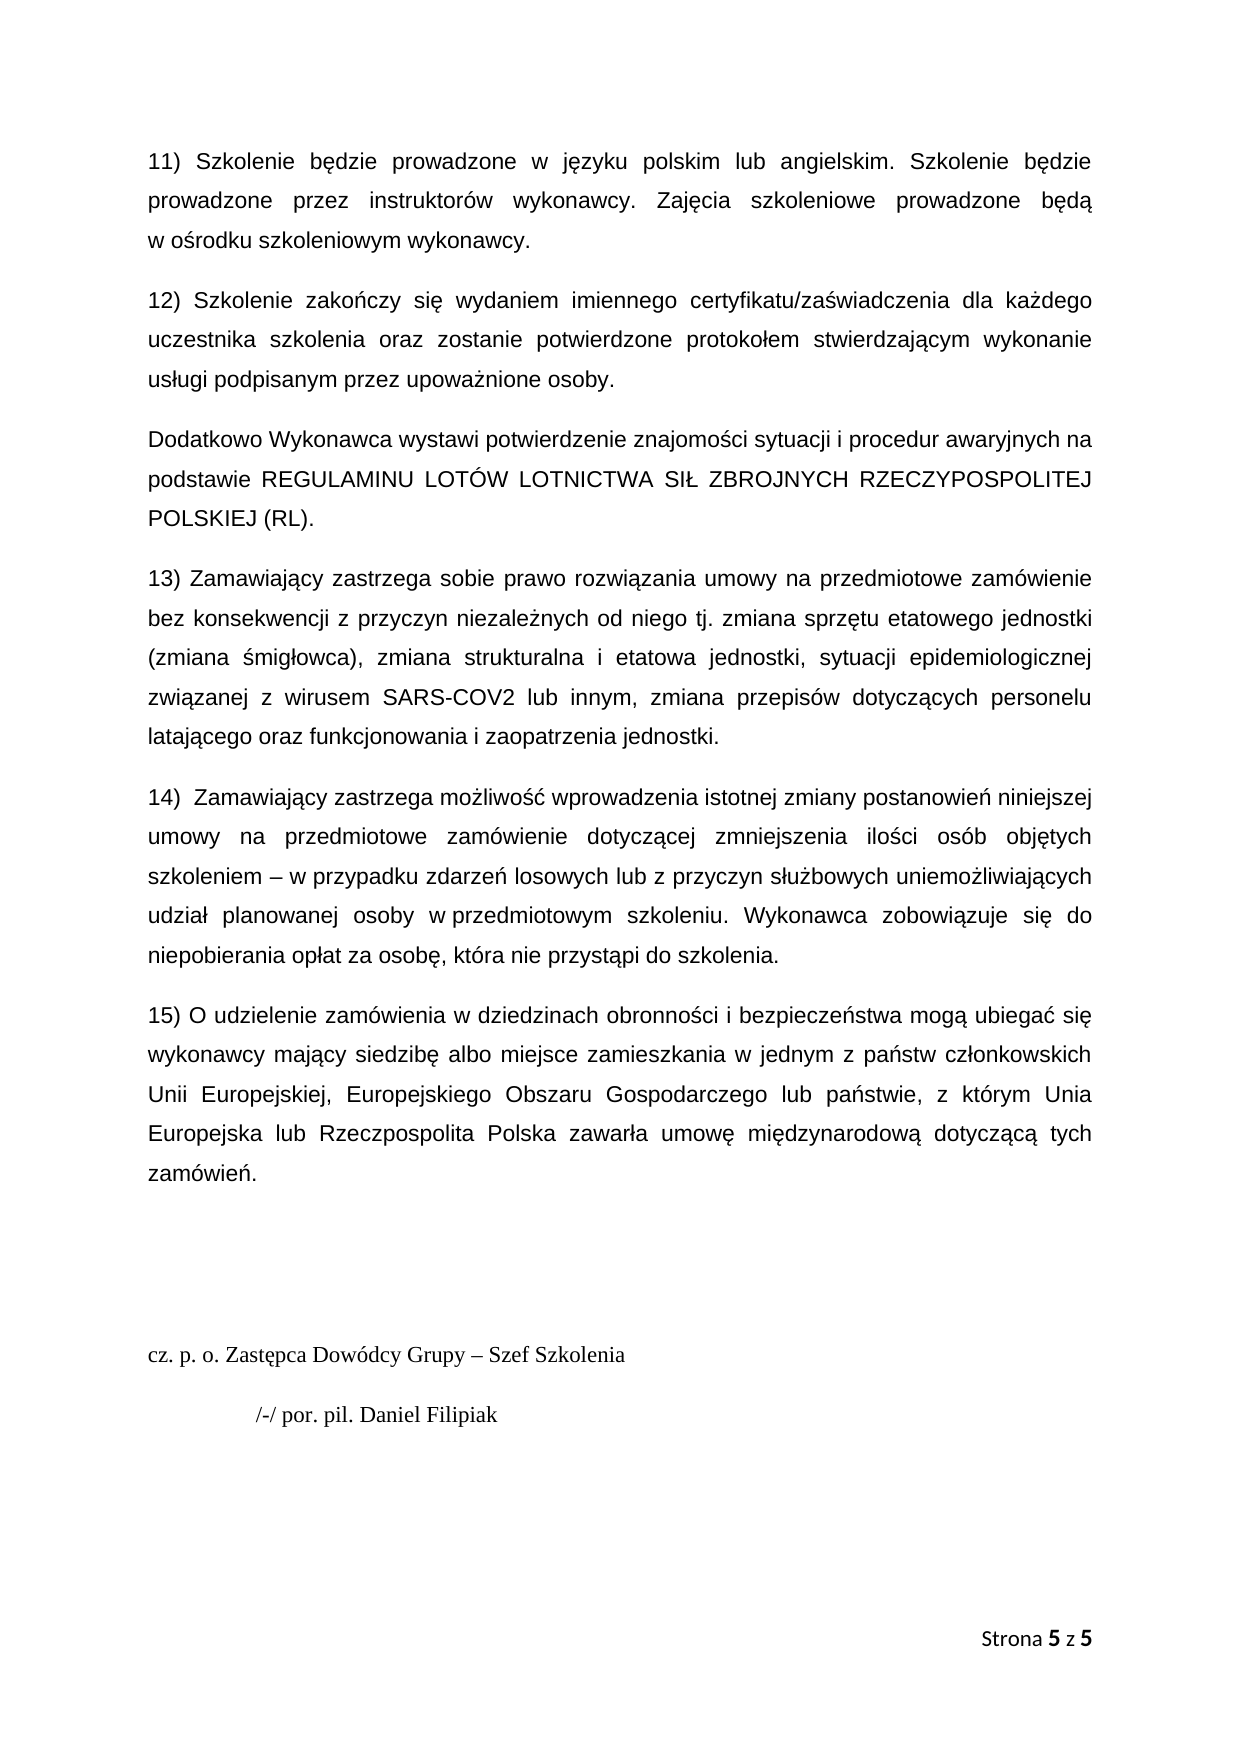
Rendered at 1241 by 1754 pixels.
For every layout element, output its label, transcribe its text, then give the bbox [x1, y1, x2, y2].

text 15) O udzielenie zamówienia w dziedzinach obronności i bezpieczeństwa mogą ubiegać się wykonawcy mający siedzibę albo miejsce zamieszkania w jednym z państw członkowskich Unii Europejskiej, Europejskiego Obszaru Gospodarczego lub państwie, z którym Unia Europejska lub Rzeczpospolita Polska zawarła umowę międzynarodową dotyczącą tych zamówień. [148, 1002, 1093, 1186]
text 14) Zamawiający zastrzega możliwość wprowadzenia istotnej zmiany postanowień niniejszej umowy na przedmiotowe zamówienie dotyczącej zmniejszenia ilości osób objętych szkoleniem – w przypadku zdarzeń losowych lub z przyczyn służbowych uniemożliwiających udział planowanej osoby w przedmiotowym szkoleniu. Wykonawca zobowiązuje się do niepobierania opłat za osobę, która nie przystąpi do szkolenia. [148, 784, 1093, 968]
text 11) Szkolenie będzie prowadzone w języku polskim lub angielskim. Szkolenie będzie prowadzone przez instruktorów wykonawcy. Zajęcia szkoleniowe prowadzone będą w ośrodku szkoleniowym wykonawcy. [148, 148, 1093, 253]
text cz. p. o. Zastępca Dowódcy Grupy – Szef Szkolenia [148, 1341, 1093, 1367]
text 12) Szkolenie zakończy się wydaniem imiennego certyfikatu/zaświadczenia dla każdego uczestnika szkolenia oraz zostanie potwierdzone protokołem stwierdzającym wykonanie usługi podpisanym przez upoważnione osoby. [148, 287, 1093, 392]
text Dodatkowo Wykonawca wystawi potwierdzenie znajomości sytuacji i procedur awaryjnych na podstawie REGULAMINU LOTÓW LOTNICTWA SIŁ ZBROJNYCH RZECZYPOSPOLITEJ POLSKIEJ (RL). [148, 426, 1093, 531]
text 13) Zamawiający zastrzega sobie prawo rozwiązania umowy na przedmiotowe zamówienie bez konsekwencji z przyczyn niezależnych od niego tj. zmiana sprzętu etatowego jednostki (zmiana śmigłowca), zmiana strukturalna i etatowa jednostki, sytuacji epidemiologicznej związanej z wirusem SARS-COV2 lub innym, zmiana przepisów dotyczących personelu latającego oraz funkcjonowania i zaopatrzenia jednostki. [148, 565, 1093, 750]
text /-/ por. pil. Daniel Filipiak [148, 1401, 1093, 1427]
